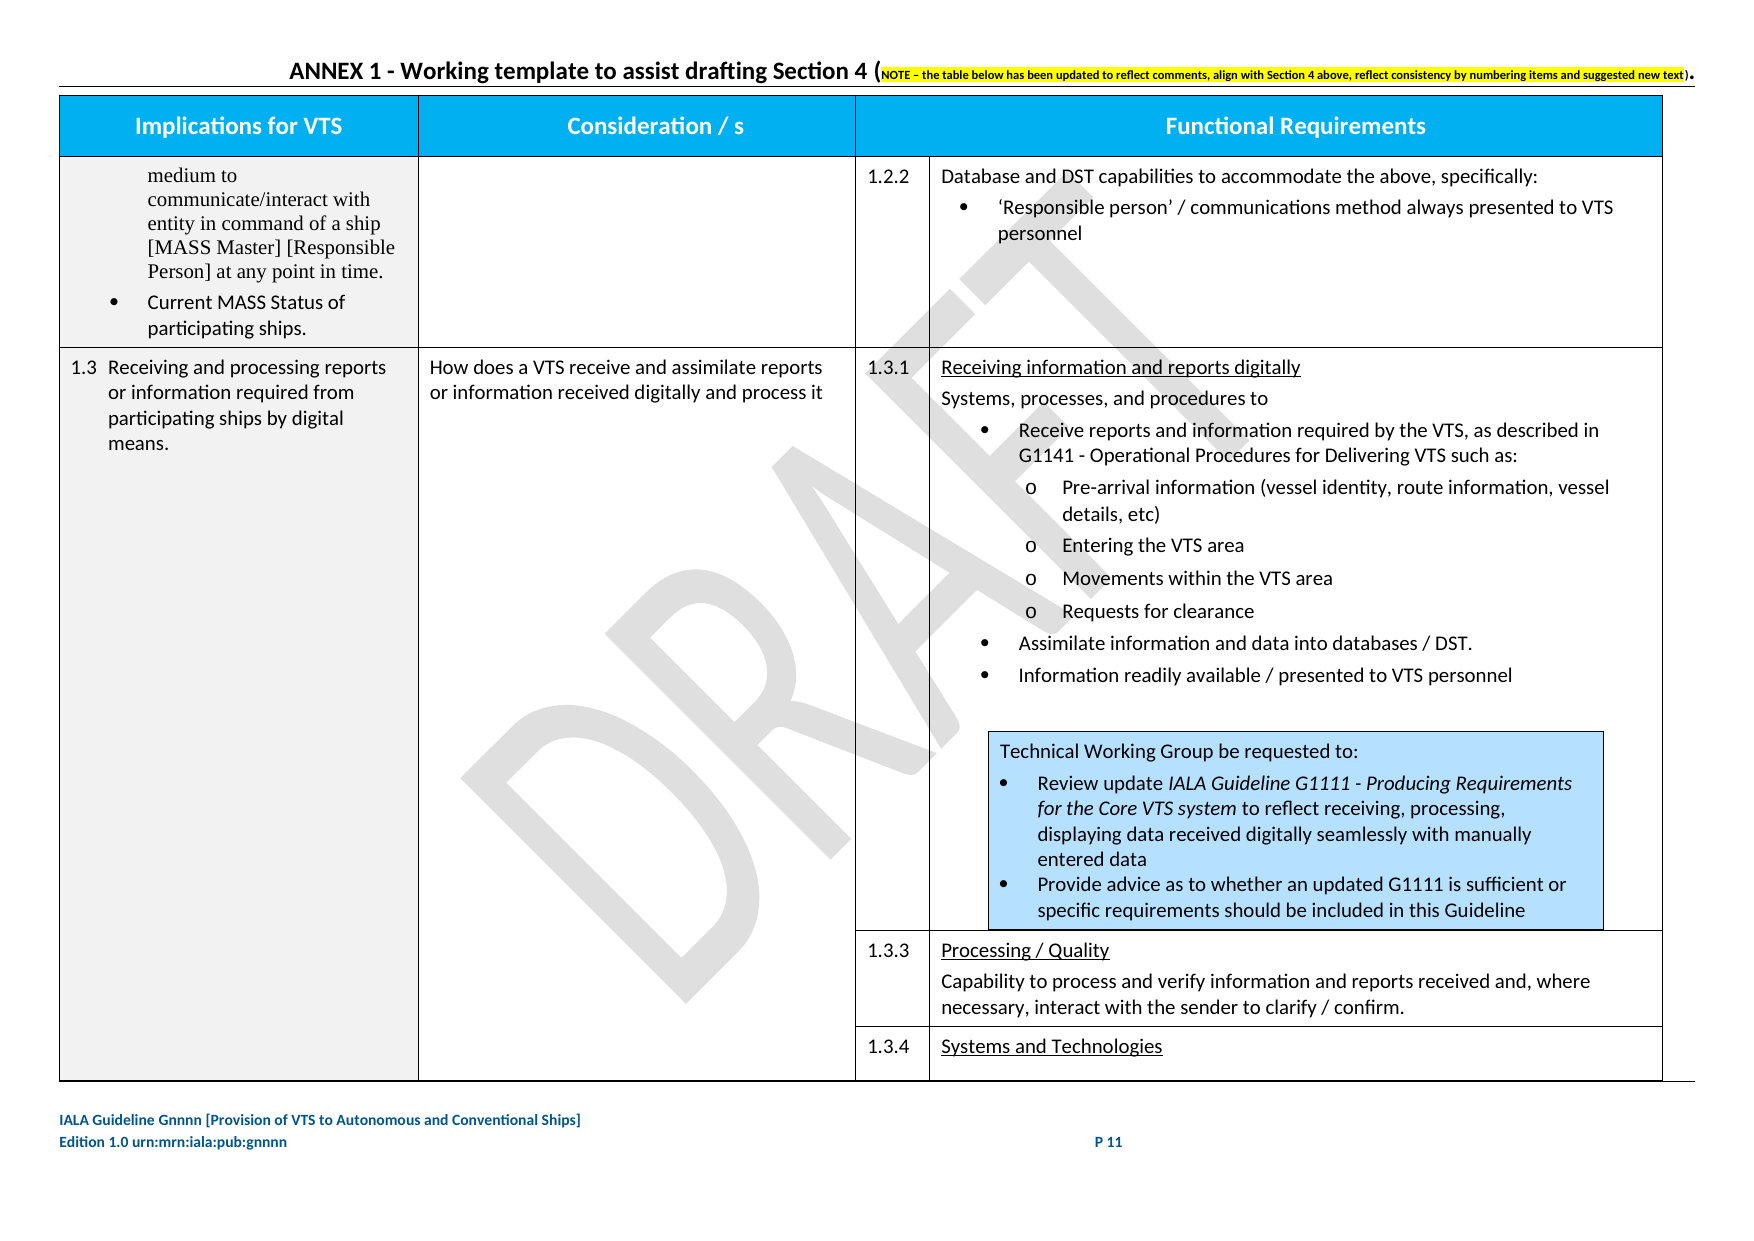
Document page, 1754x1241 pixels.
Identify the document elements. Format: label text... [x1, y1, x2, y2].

table_header Implications for VTS [60, 96, 418, 156]
table_cell 1.3.4 [856, 1027, 929, 1080]
table_cell Receiving information and reports digitally Systems, processes, and procedures to Receive reports and information required by the VTS, as described in G1141 - Operational Procedures for Delivering VTS such as: Pre-arrival information (vessel identity, route information, vessel details, etc) Entering the VTS area Movements within the VTS area Requests for clearance Assimilate information and data into databases / DST. Information readily available / presented to VTS personnel [930, 348, 1662, 930]
table_cell 1.3.1 [856, 348, 929, 930]
table_cell Receiving and processing reports or information required from participating ships by digital means. [60, 348, 418, 1080]
table_cell How does a VTS receive and assimilate reports or information received digitally and process it [419, 348, 855, 1080]
table_cell 1.2.2 [856, 157, 929, 347]
table_header Functional Requirements [930, 96, 1662, 156]
table_cell [419, 157, 855, 347]
table_header [856, 96, 930, 156]
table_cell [60, 157, 418, 347]
table_header Consideration / s [419, 96, 855, 156]
table_cell Database and DST capabilities to accommodate the above, specifically: ‘Responsible person’ / communications method always presented to VTS personnel [930, 157, 1662, 347]
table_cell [930, 1027, 1662, 1080]
table_cell Processing / Quality Capability to process and verify information and reports received and, where necessary, interact with the sender to clarify / confirm. [930, 931, 1662, 1026]
table_cell 1.3.3 [856, 931, 929, 1026]
